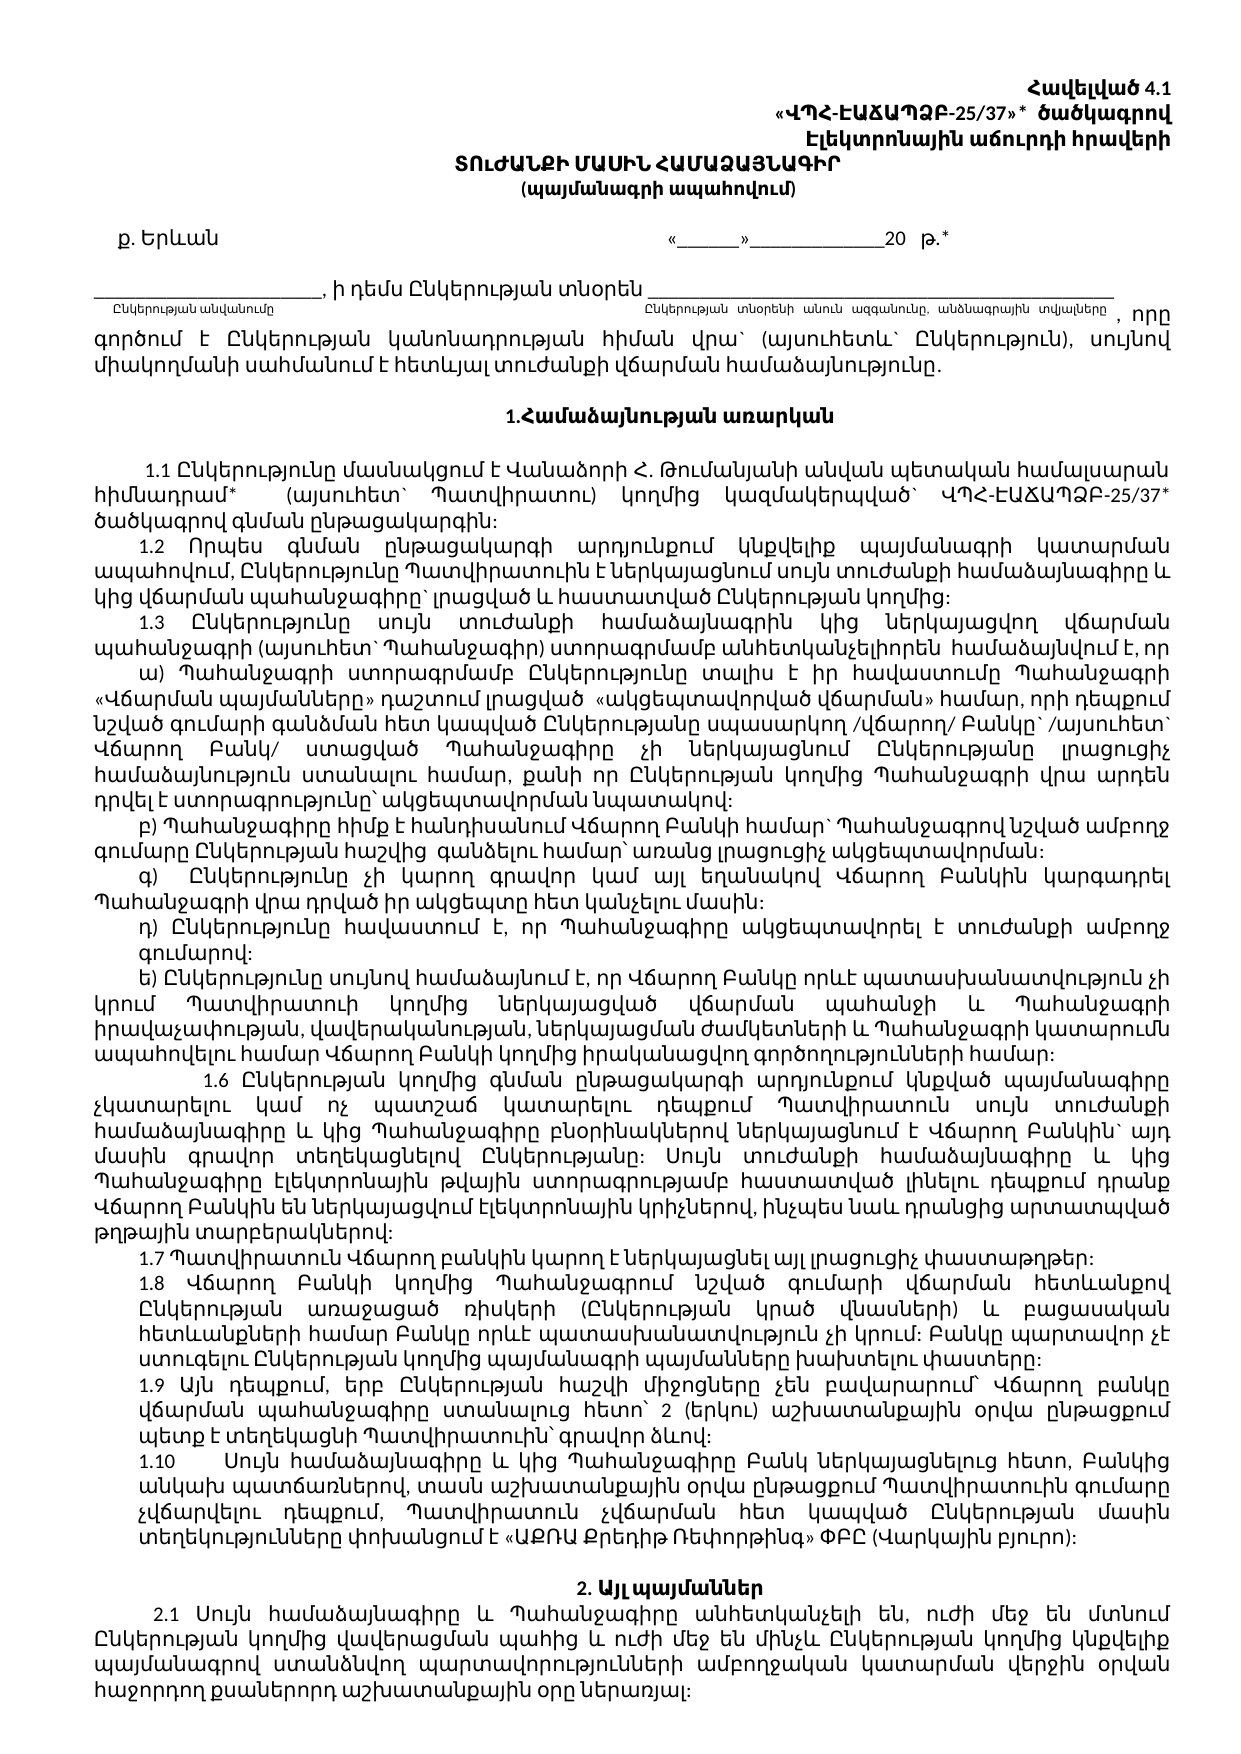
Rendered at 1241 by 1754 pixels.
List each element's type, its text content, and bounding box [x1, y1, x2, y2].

text Էլեկտրոնային աճուրդի հրավերի [94, 126, 1171, 151]
text 1.3 Ընկերությունը սույն տուժանքի համաձայնագրին կից ներկայացվող վճարման պահանջագրի (այսուհետ` Պահանջագիր) ստորագրմամբ անհետկանչելիորեն համաձայնվում է, որ [94, 609, 1171, 660]
text Ընկերության անվանումը Ընկերության տնօրենի անուն ազգանունը, անձնագրային տվյալները , որը գործում է Ընկերության կանոնադրության հիման վրա` (այսուհետև` Ընկերություն), սույնով միակողմանի սահմանում է հետևյալ տուժանքի վճարման համաձայնությունը. [94, 301, 1171, 377]
text դ) Ընկերությունը հավաստում է, որ Պահանջագիրը ակցեպտավորել է տուժանքի ամբողջ գումարով: [138, 914, 1171, 965]
text 1.9 Այն դեպքում, երբ Ընկերության հաշվի միջոցները չեն բավարարում՝ Վճարող բանկը վճարման պահանջագիրը ստանալուց հետո՝ 2 (երկու) աշխատանքային օրվա ընթացքում պետք է տեղեկացնի Պատվիրատուին՝ գրավոր ձևով: [138, 1372, 1171, 1448]
text 1.8 Վճարող Բանկի կողմից Պահանջագրում նշված գումարի վճարման հետևանքով Ընկերության առաջացած ռիսկերի (Ընկերության կրած վնասների) և բացասական հետևանքների համար Բանկը որևէ պատասխանատվություն չի կրում: Բանկը պարտավոր չէ ստուգելու Ընկերության կողմից պայմանագրի պայմանները խախտելու փաստերը: [138, 1270, 1171, 1372]
text ______________________, ի դեմս Ընկերության տնօրեն _____________________________________________ [94, 276, 1171, 301]
text ք. Երևան «______»_____________20 թ.* [94, 225, 1171, 250]
text 1.1 Ընկերությունը մասնակցում է Վանաձորի Հ. Թումանյանի անվան պետական համալսարան հիմնադրամ* (այսուհետ` Պատվիրատու) կողմից կազմակերպված` ՎՊՀ-ԷԱՃԱՊՁԲ-25/37* ծածկագրով գնման ընթացակարգին: [94, 457, 1171, 533]
text 2. Այլ պայմաններ [169, 1575, 1171, 1601]
text 1.Համաձայնության առարկան [169, 403, 1171, 428]
text Հավելված 4.1 [94, 75, 1171, 100]
text 1.10 Սույն համաձայնագիրը և կից Պահանջագիրը Բանկ ներկայացնելուց հետո, Բանկից անկախ պատճառներով, տասն աշխատանքային օրվա ընթացքում Պատվիրատուին գումարը չվճարվելու դեպքում, Պատվիրատուն չվճարման հետ կապված Ընկերության մասին տեղեկությունները փոխանցում է «ԱՔՌԱ Քրեդիթ Ռեփորթինգ» ՓԲԸ (Վարկային բյուրո): [138, 1448, 1171, 1550]
text «ՎՊՀ-ԷԱՃԱՊՁԲ-25/37»* ծածկագրով [94, 100, 1171, 126]
text 1.2 Որպես գնման ընթացակարգի արդյունքում կնքվելիք պայմանագրի կատարման ապահովում, Ընկերությունը Պատվիրատուին է ներկայացնում սույն տուժանքի համաձայնագիրը և կից վճարման պահանջագիրը` լրացված և հաստատված Ընկերության կողմից: [94, 533, 1171, 609]
text 1.7 Պատվիրատուն Վճարող բանկին կարող է ներկայացնել այլ լրացուցիչ փաստաթղթեր: [138, 1245, 1171, 1270]
text ա) Պահանջագրի ստորագրմամբ Ընկերությունը տալիս է իր հավաստումը Պահանջագրի «Վճարման պայմանները» դաշտում լրացված «ակցեպտավորված վճարման» համար, որի դեպքում նշված գումարի գանձման հետ կապված Ընկերությանը սպասարկող /վճարող/ Բանկը` /այսուհետ` Վճարող Բանկ/ ստացված Պահանջագիրը չի ներկայացնում Ընկերությանը լրացուցիչ համաձայնություն ստանալու համար, քանի որ Ընկերության կողմից Պահանջագրի վրա արդեն դրվել է ստորագրությունը՝ ակցեպտավորման նպատակով: [94, 660, 1171, 813]
text ե) Ընկերությունը սույնով համաձայնում է, որ Վճարող Բանկը որևէ պատասխանատվություն չի կրում Պատվիրատուի կողմից ներկայացված վճարման պահանջի և Պահանջագրի իրավաչափության, վավերականության, ներկայացման ժամկետների և Պահանջագրի կատարումն ապահովելու համար Վճարող Բանկի կողմից իրականացվող գործողությունների համար: [94, 965, 1171, 1067]
text բ) Պահանջագիրը հիմք է հանդիսանում Վճարող Բանկի համար` Պահանջագրով նշված ամբողջ գումարը Ընկերության հաշվից գանձելու համար՝ առանց լրացուցիչ ակցեպտավորման: [94, 813, 1171, 864]
text գ) Ընկերությունը չի կարող գրավոր կամ այլ եղանակով Վճարող Բանկին կարգադրել Պահանջագրի վրա դրված իր ակցեպտը հետ կանչելու մասին: [94, 864, 1171, 914]
text (պայմանագրի ապահովում) [94, 177, 1171, 199]
text ՏՈւԺԱՆՔԻ ՄԱՍԻՆ ՀԱՄԱՁԱՅՆԱԳԻՐ [94, 151, 1171, 177]
text 1.6 Ընկերության կողմից գնման ընթացակարգի արդյունքում կնքված պայմանագիրը չկատարելու կամ ոչ պատշաճ կատարելու դեպքում Պատվիրատուն սույն տուժանքի համաձայնագիրը և կից Պահանջագիրը բնօրինակներով ներկայացնում է Վճարող Բանկին` այդ մասին գրավոր տեղեկացնելով Ընկերությանը: Սույն տուժանքի համաձայնագիրը և կից Պահանջագիրը էլեկտրոնային թվային ստորագրությամբ հաստատված լինելու դեպքում դրանք Վճարող Բանկին են ներկայացվում էլեկտրոնային կրիչներով, ինչպես նաև դրանցից արտատպված թղթային տարբերակներով: [94, 1067, 1171, 1245]
text 2.1 Սույն համաձայնագիրը և Պահանջագիրը անհետկանչելի են, ուժի մեջ են մտնում Ընկերության կողմից վավերացման պահից և ուժի մեջ են մինչև Ընկերության կողմից կնքվելիք պայմանագրով ստանձնվող պարտավորությունների ամբողջական կատարման վերջին օրվան հաջորդող քսաներորդ աշխատանքային օրը ներառյալ: [94, 1601, 1171, 1702]
